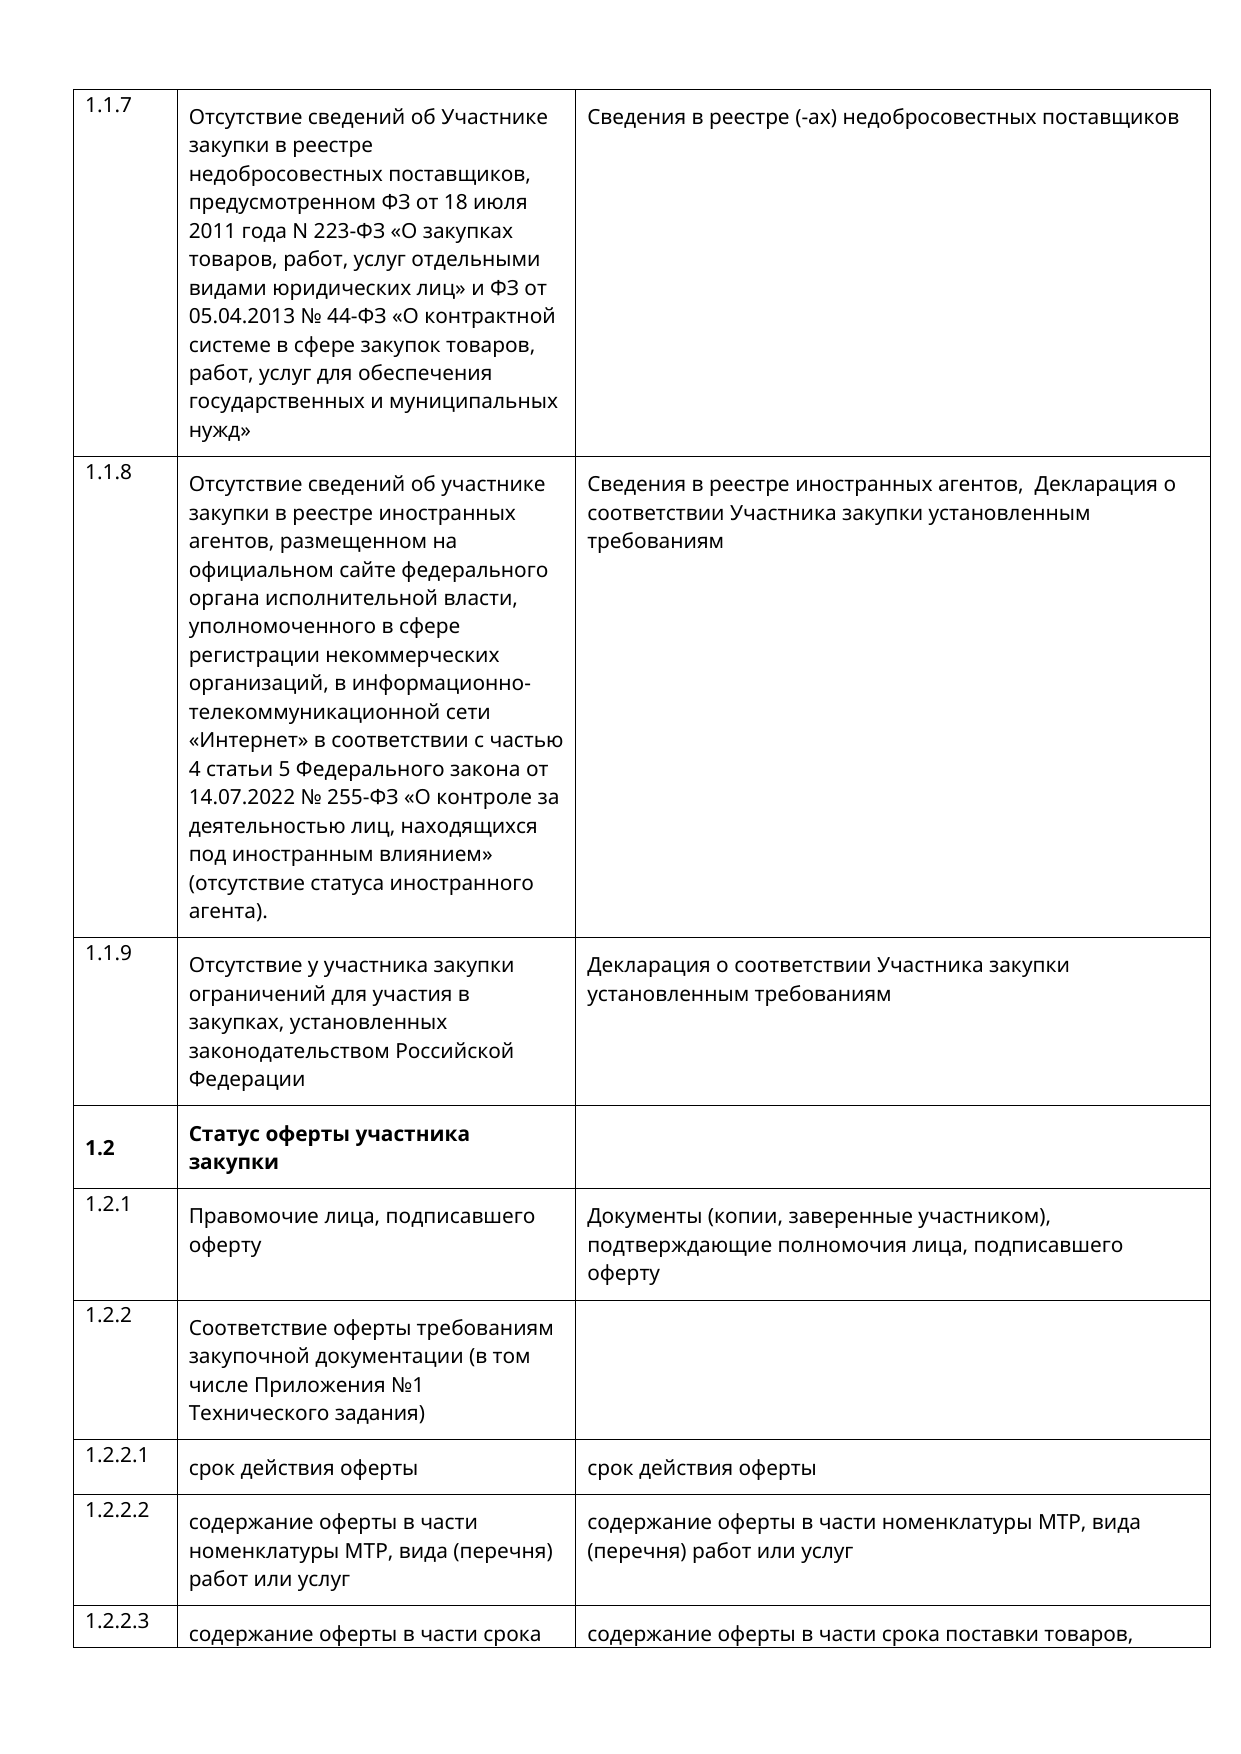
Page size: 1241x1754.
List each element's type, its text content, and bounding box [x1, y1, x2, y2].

table_cell срок действия оферты [178, 1440, 575, 1494]
table_cell Отсутствие сведений об участнике закупки в реестре иностранных агентов, размещенном на официальном сайте федерального органа исполнительной власти, уполномоченного в сфере регистрации некоммерческих организаций, в информационно-телекоммуникационной сети «Интернет» в соответствии с частью 4 статьи 5 Федерального закона от 14.07.2022 № 255-ФЗ «О контроле за деятельностью лиц, находящихся под иностранным влиянием» (отсутствие статуса иностранного агента). [178, 457, 575, 937]
table_cell Соответствие оферты требованиям закупочной документации (в том числе Приложения №1 Технического задания) [178, 1301, 575, 1439]
table_cell Правомочие лица, подписавшего оферту [178, 1189, 575, 1299]
table_cell 1.2.2.2 [74, 1495, 177, 1605]
table_cell срок действия оферты [576, 1440, 1210, 1494]
table_cell 1.1.7 [74, 90, 177, 456]
table_cell 1.2.2.3 [74, 1606, 177, 1647]
table_cell содержание оферты в части номенклатуры МТР, вида (перечня) работ или услуг [576, 1495, 1210, 1605]
table_cell Декларация о соответствии Участника закупки установленным требованиям [576, 938, 1210, 1105]
table_cell Документы (копии, заверенные участником), подтверждающие полномочия лица, подписавшего оферту [576, 1189, 1210, 1299]
table_cell 1.1.8 [74, 457, 177, 937]
table_cell Отсутствие у участника закупки ограничений для участия в закупках, установленных законодательством Российской Федерации [178, 938, 575, 1105]
table_cell 1.2.1 [74, 1189, 177, 1299]
table_cell Сведения в реестре иностранных агентов, Декларация о соответствии Участника закупки установленным требованиям [576, 457, 1210, 937]
table_cell содержание оферты в части номенклатуры МТР, вида (перечня) работ или услуг [178, 1495, 575, 1605]
table_cell Отсутствие сведений об Участнике закупки в реестре недобросовестных поставщиков, предусмотренном ФЗ от 18 июля 2011 года N 223-ФЗ «О закупках товаров, работ, услуг отдельными видами юридических лиц» и ФЗ от 05.04.2013 № 44-ФЗ «О контрактной системе в сфере закупок товаров, работ, услуг для обеспечения государственных и муниципальных нужд» [178, 90, 575, 456]
table_cell Сведения в реестре (-ах) недобросовестных поставщиков [576, 90, 1210, 456]
table_cell 1.2 [74, 1106, 177, 1188]
table_cell [576, 1301, 1210, 1439]
table_cell [576, 1106, 1210, 1188]
table_cell 1.1.9 [74, 938, 177, 1105]
table_cell Статус оферты участника закупки [178, 1106, 575, 1188]
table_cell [178, 1606, 575, 1647]
table_cell 1.2.2 [74, 1301, 177, 1439]
table_cell 1.2.2.1 [74, 1440, 177, 1494]
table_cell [576, 1606, 1210, 1647]
